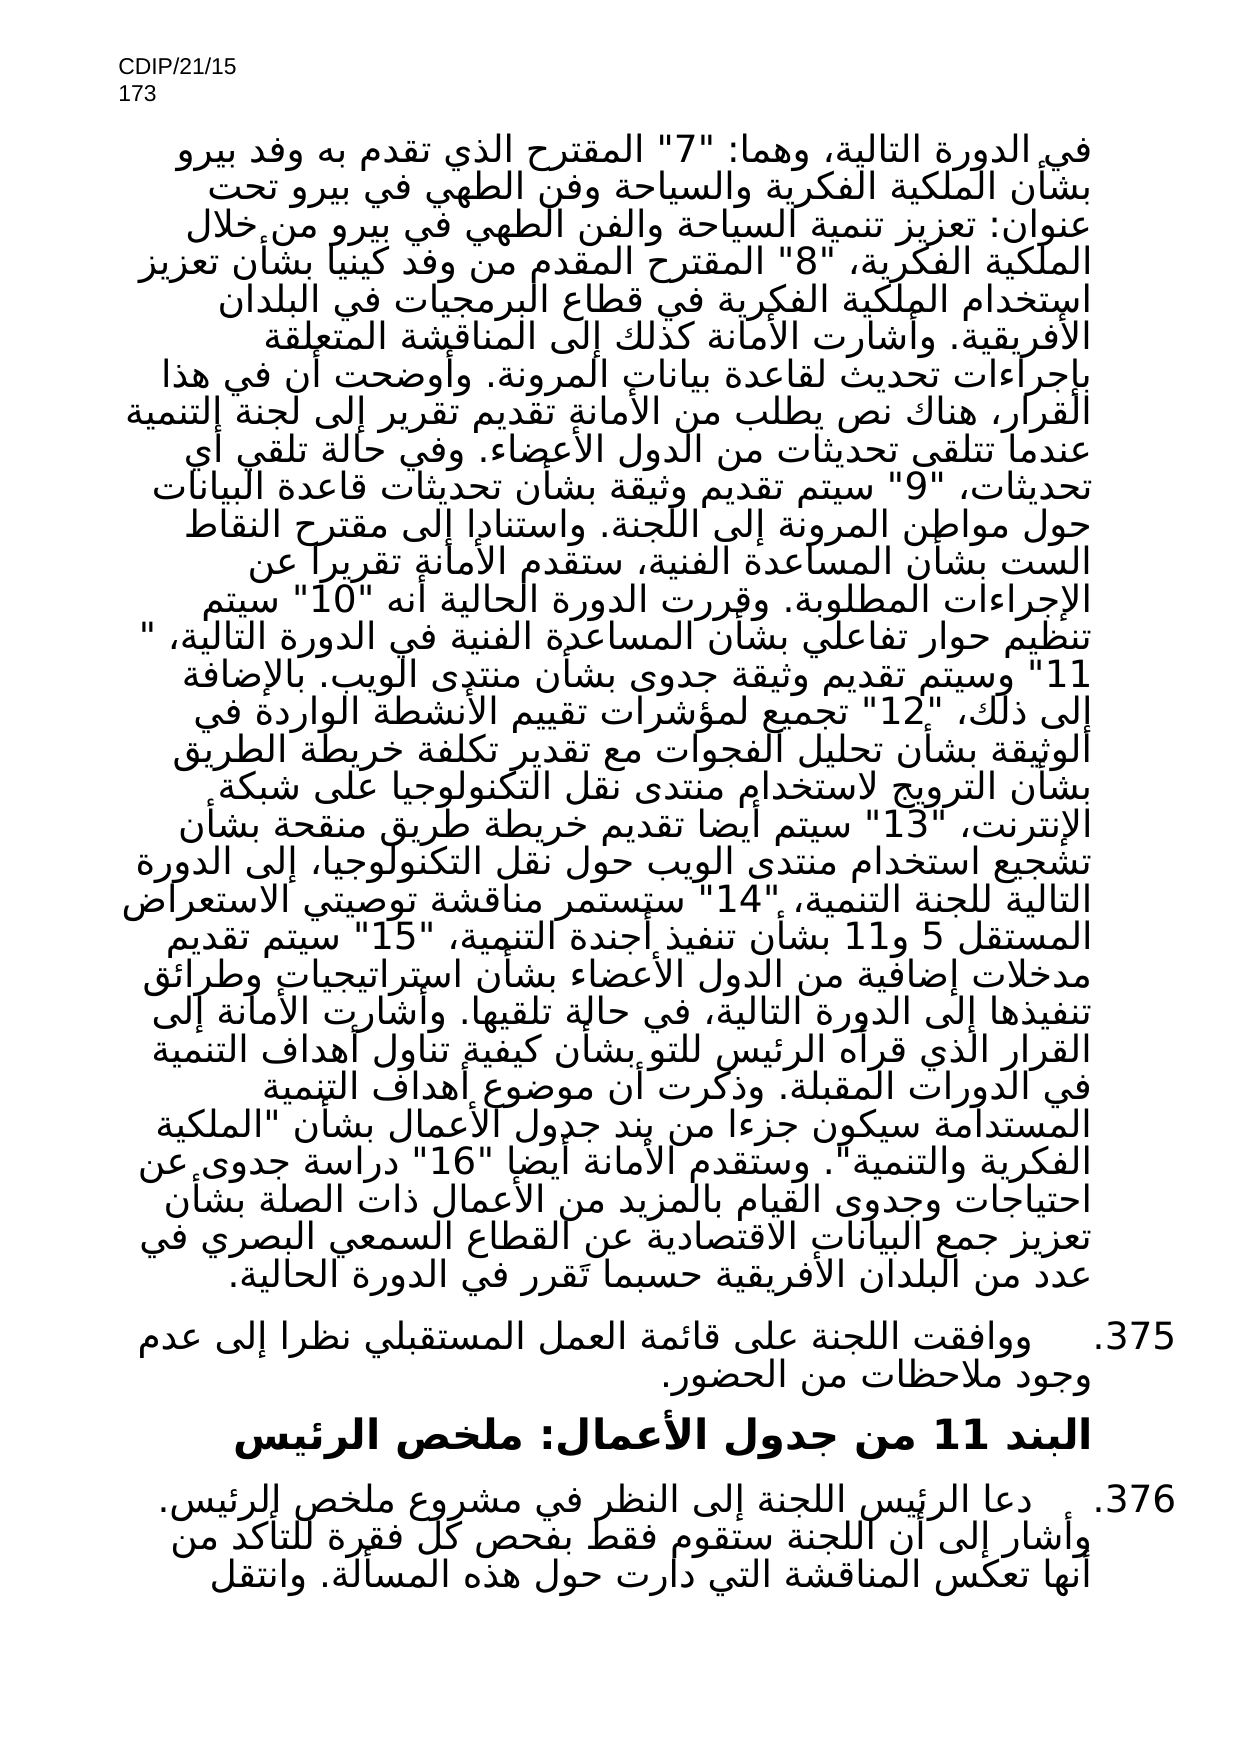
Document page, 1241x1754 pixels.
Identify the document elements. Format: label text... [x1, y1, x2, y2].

text البند 11 من جدول الأعمال: ملخص الرئيس [419, 1420, 1093, 1457]
text البند 11 من جدول الأعمال: ملخص الرئيس [118, 1420, 355, 1457]
text البند 11 من جدول الأعمال: ملخص الرئيس [339, 1420, 487, 1457]
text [118, 132, 1092, 1295]
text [118, 1482, 1092, 1595]
text ووافقت اللجنة على قائمة العمل المستقبلي نظرا إلى عدم وجود ملاحظات من الحضور. [118, 1320, 1092, 1395]
